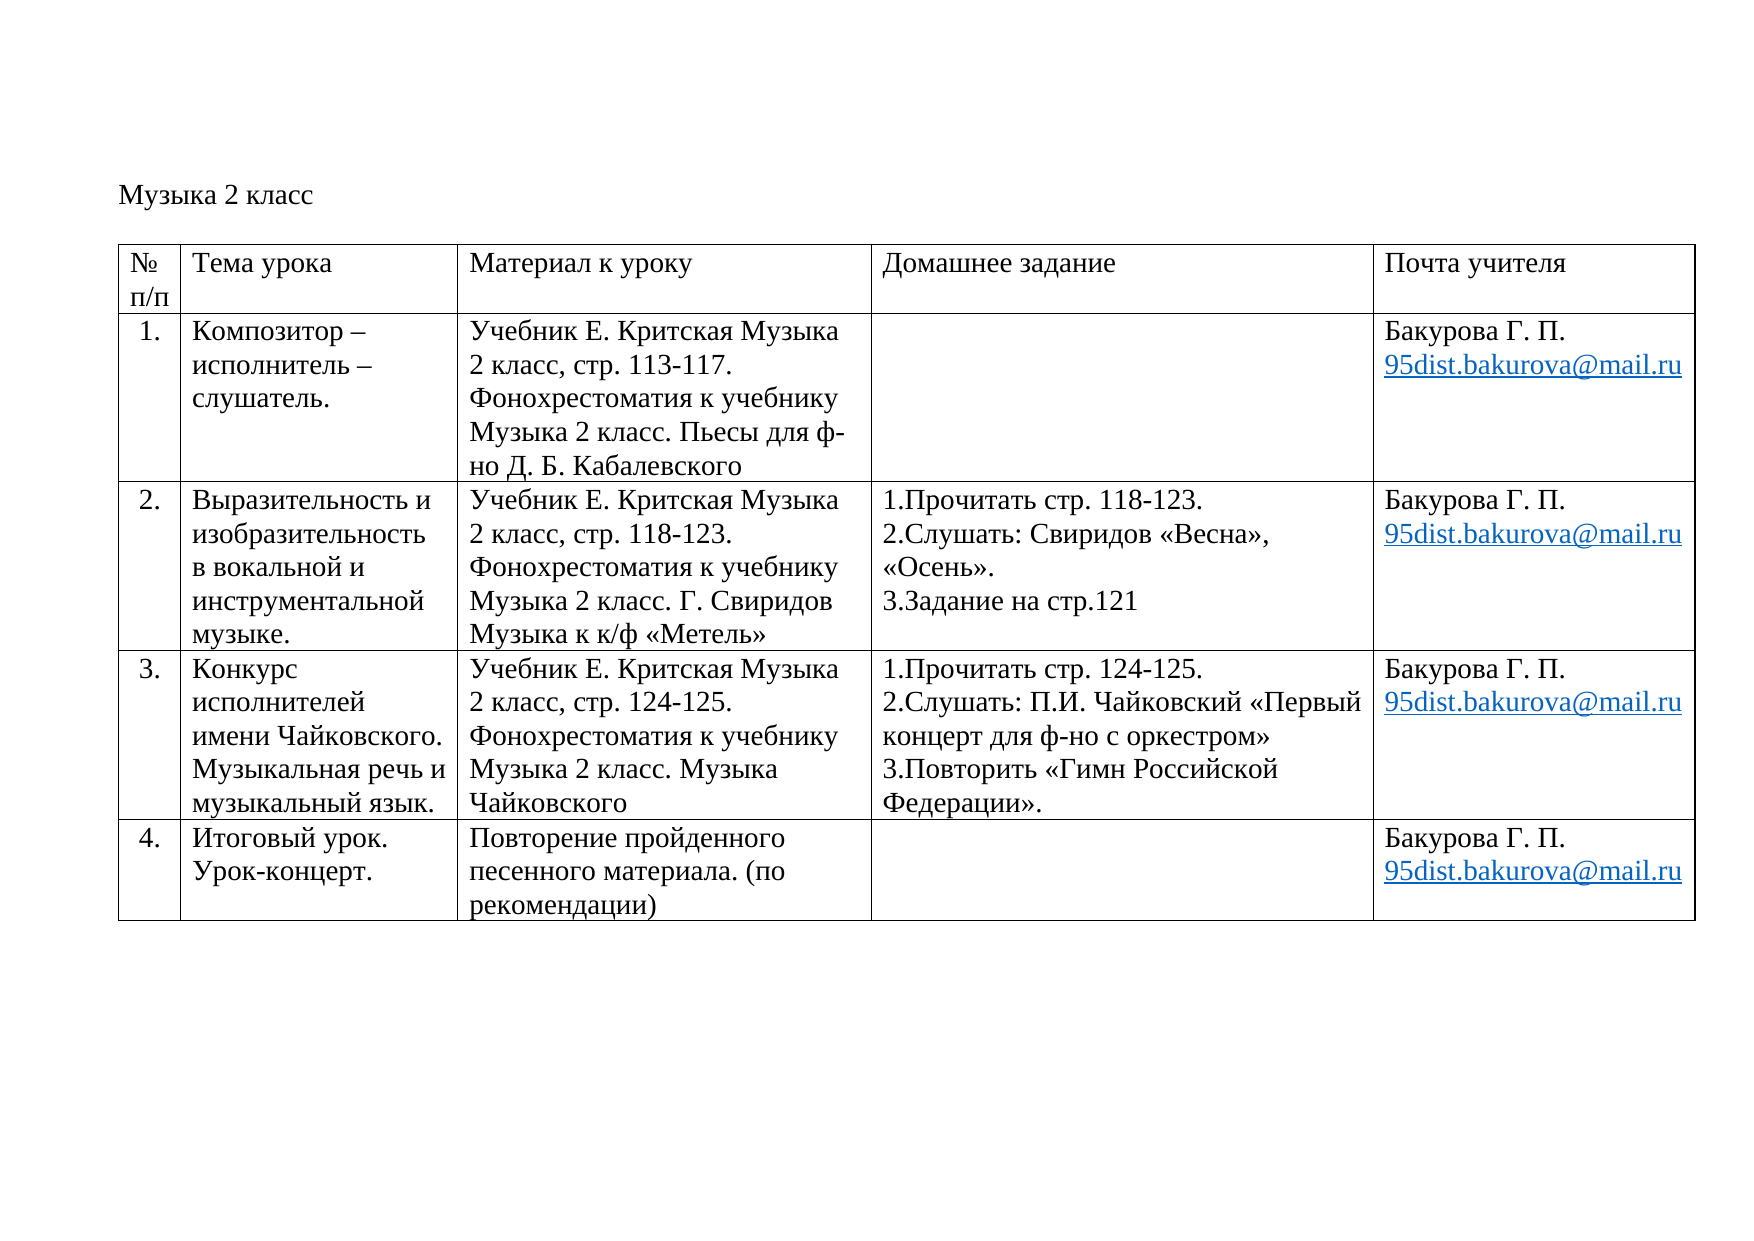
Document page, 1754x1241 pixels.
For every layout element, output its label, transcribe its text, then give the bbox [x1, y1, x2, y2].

table_cell Учебник Е. Критская Музыка 2 класс, стр. 118-123. Фонохрестоматия к учебнику Музыка 2 класс. Г. Свиридов Музыка к к/ф «Метель» [458, 482, 871, 650]
table_cell Бакурова Г. П. 95dist.bakurova@mail.ru [1374, 482, 1694, 650]
table_cell Бакурова Г. П. 95dist.bakurova@mail.ru [1374, 820, 1694, 920]
table_cell Конкурс исполнителей имени Чайковского. Музыкальная речь и музыкальный язык. [181, 651, 457, 819]
table_cell Композитор – исполнитель – слушатель. [181, 314, 457, 481]
table_header № п/п [119, 245, 180, 312]
table_cell Выразительность и изобразительность в вокальной и инструментальной музыке. [181, 482, 457, 650]
table_cell Учебник Е. Критская Музыка 2 класс, стр. 124-125. Фонохрестоматия к учебнику Музыка 2 класс. Музыка Чайковского [458, 651, 871, 819]
table_cell Учебник Е. Критская Музыка 2 класс, стр. 113-117. Фонохрестоматия к учебнику Музыка 2 класс. Пьесы для ф-но Д. Б. Кабалевского [458, 314, 871, 481]
table_cell 1.Прочитать стр. 118-123. 2.Слушать: Свиридов «Весна», «Осень». 3.Задание на стр.121 [872, 482, 1373, 650]
text Музыка 2 класс [118, 177, 1636, 211]
table_cell 4. [119, 820, 180, 920]
table_header Материал к уроку [458, 245, 871, 312]
table_cell [872, 314, 1373, 481]
table_cell Бакурова Г. П. 95dist.bakurova@mail.ru [1374, 651, 1694, 819]
table_cell Бакурова Г. П. 95dist.bakurova@mail.ru [1374, 314, 1694, 481]
table_cell [872, 820, 1373, 920]
table_cell 3. [119, 651, 180, 819]
table_header Домашнее задание [872, 245, 1373, 312]
table_cell Итоговый урок. Урок-концерт. [181, 820, 457, 920]
table_cell Повторение пройденного песенного материала. (по рекомендации) [458, 820, 871, 920]
table_cell 1. [119, 314, 180, 481]
table_cell 1.Прочитать стр. 124-125. 2.Слушать: П.И. Чайковский «Первый концерт для ф-но с оркестром» 3.Повторить «Гимн Российской Федерации». [872, 651, 1373, 819]
table_cell 2. [119, 482, 180, 650]
table_header Почта учителя [1374, 245, 1694, 312]
table_header Тема урока [181, 245, 457, 312]
